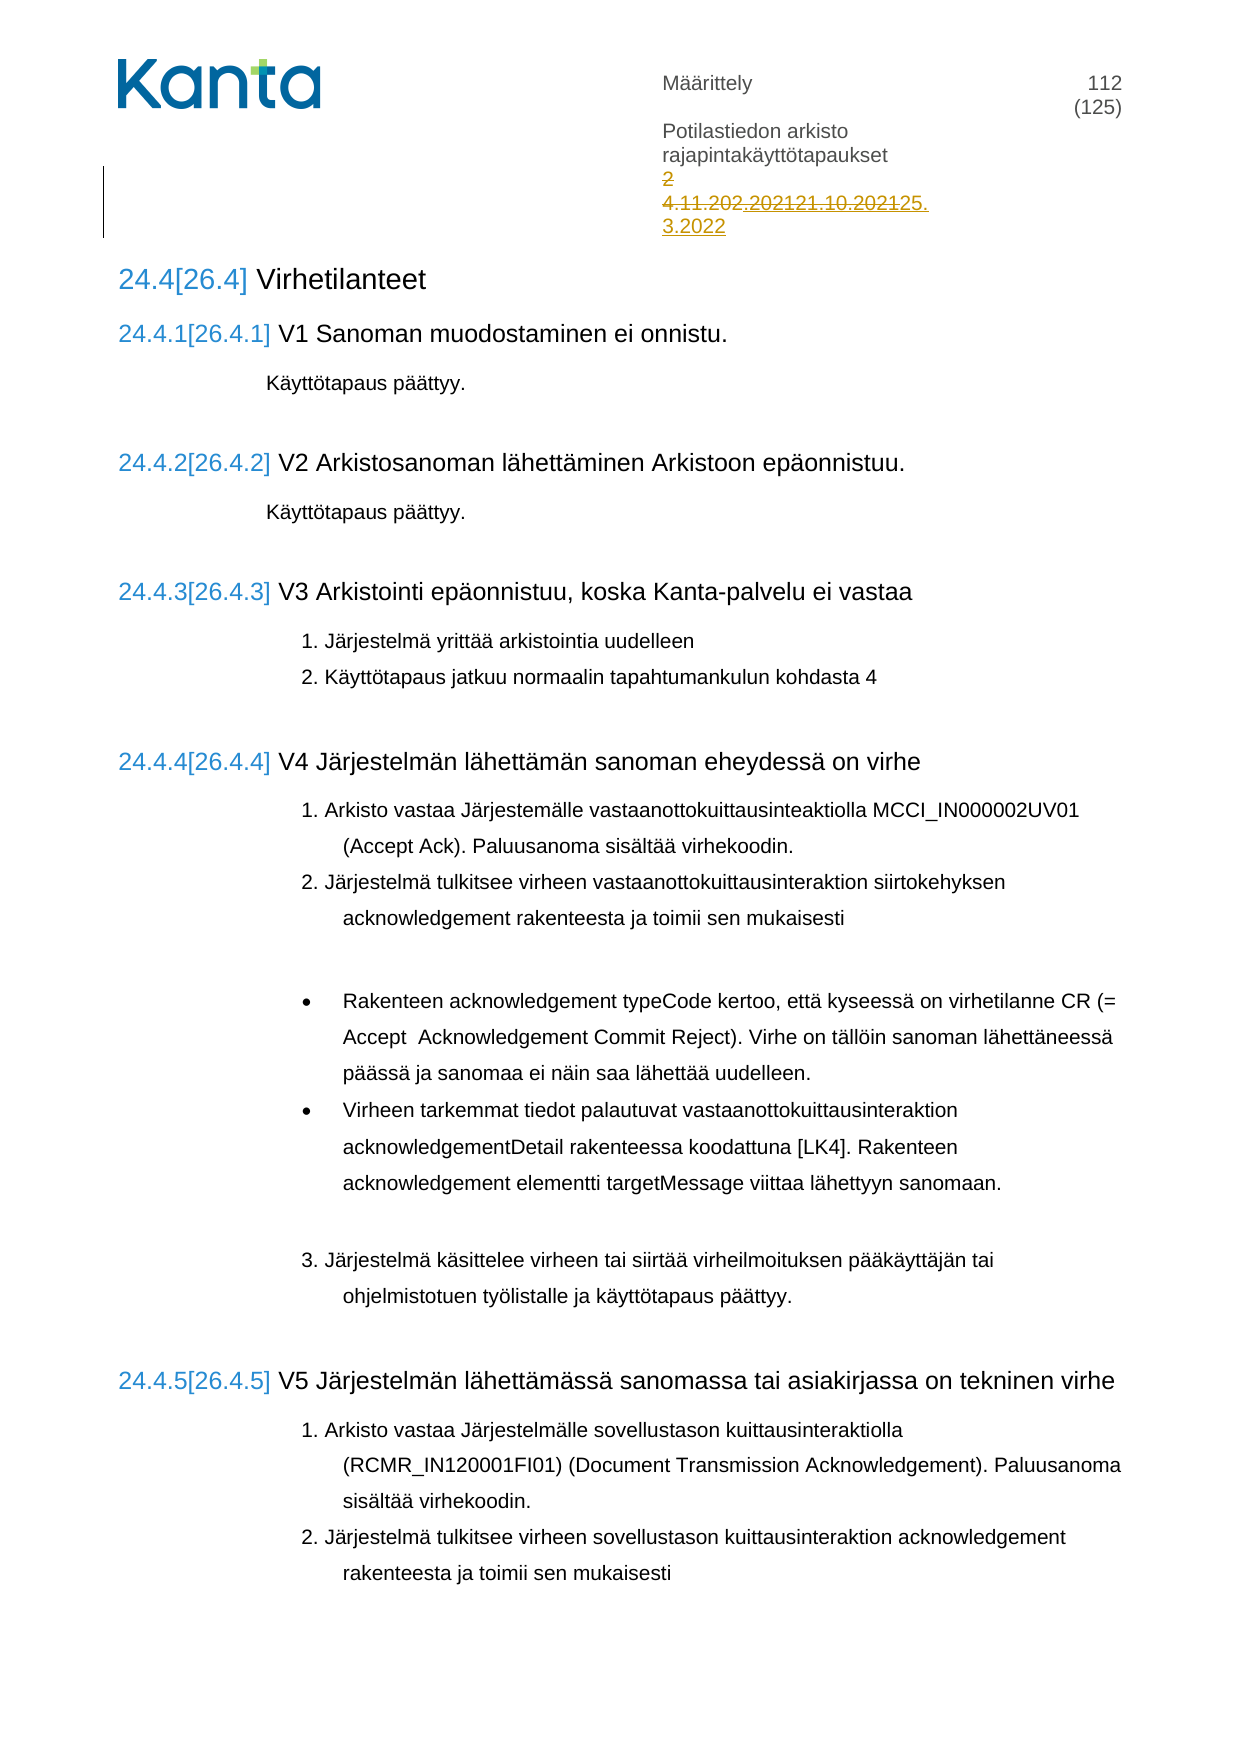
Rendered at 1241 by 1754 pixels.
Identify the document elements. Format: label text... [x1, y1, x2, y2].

subtitle V3 Arkistointi epäonnistuu, koska Kanta-palvelu ei vastaa [118, 577, 1122, 606]
subtitle V5 Järjestelmän lähettämässä sanomassa tai asiakirjassa on tekninen virhe [118, 1366, 1122, 1394]
list Arkisto vastaa Järjestelmälle sovellustason kuittausinteraktiolla (RCMR_IN120001FI01) (Document Transmission Acknowledgement). Paluusanoma sisältää virhekoodin. [301, 1417, 1122, 1513]
picture [118, 59, 321, 109]
text Käyttötapaus päättyy. [266, 499, 1122, 523]
list Rakenteen acknowledgement typeCode kertoo, että kyseessä on virhetilanne CR (= Accept Acknowledgement Commit Reject). Virhe on tällöin sanoman lähettäneessä päässä ja sanomaa ei näin saa lähettää uudelleen. [301, 988, 1122, 1085]
list Käyttötapaus jatkuu normaalin tapahtumankulun kohdasta 4 [301, 665, 1122, 689]
text Käyttötapaus päättyy. [266, 370, 1122, 394]
subtitle V1 Sanoman muodostaminen ei onnistu. [118, 319, 1122, 347]
list Arkisto vastaa Järjestemälle vastaanottokuittausinteaktiolla MCCI_IN000002UV01 (Accept Ack). Paluusanoma sisältää virhekoodin. [301, 798, 1122, 858]
list Virheen tarkemmat tiedot palautuvat vastaanottokuittausinteraktion acknowledgementDetail rakenteessa koodattuna [LK4]. Rakenteen acknowledgement elementti targetMessage viittaa lähettyyn sanomaan. [301, 1097, 1122, 1194]
subtitle V4 Järjestelmän lähettämän sanoman eheydessä on virhe [118, 747, 1122, 775]
subtitle Virhetilanteet [118, 262, 1122, 296]
list Järjestelmä tulkitsee virheen sovellustason kuittausinteraktion acknowledgement rakenteesta ja toimii sen mukaisesti [301, 1525, 1122, 1585]
list Järjestelmä yrittää arkistointia uudelleen [301, 629, 1122, 653]
list Järjestelmä käsittelee virheen tai siirtää virheilmoituksen pääkäyttäjän tai ohjelmistotuen työlistalle ja käyttötapaus päättyy. [301, 1248, 1122, 1308]
subtitle V2 Arkistosanoman lähettäminen Arkistoon epäonnistuu. [118, 448, 1122, 477]
list Järjestelmä tulkitsee virheen vastaanottokuittausinteraktion siirtokehyksen acknowledgement rakenteesta ja toimii sen mukaisesti [301, 870, 1122, 930]
